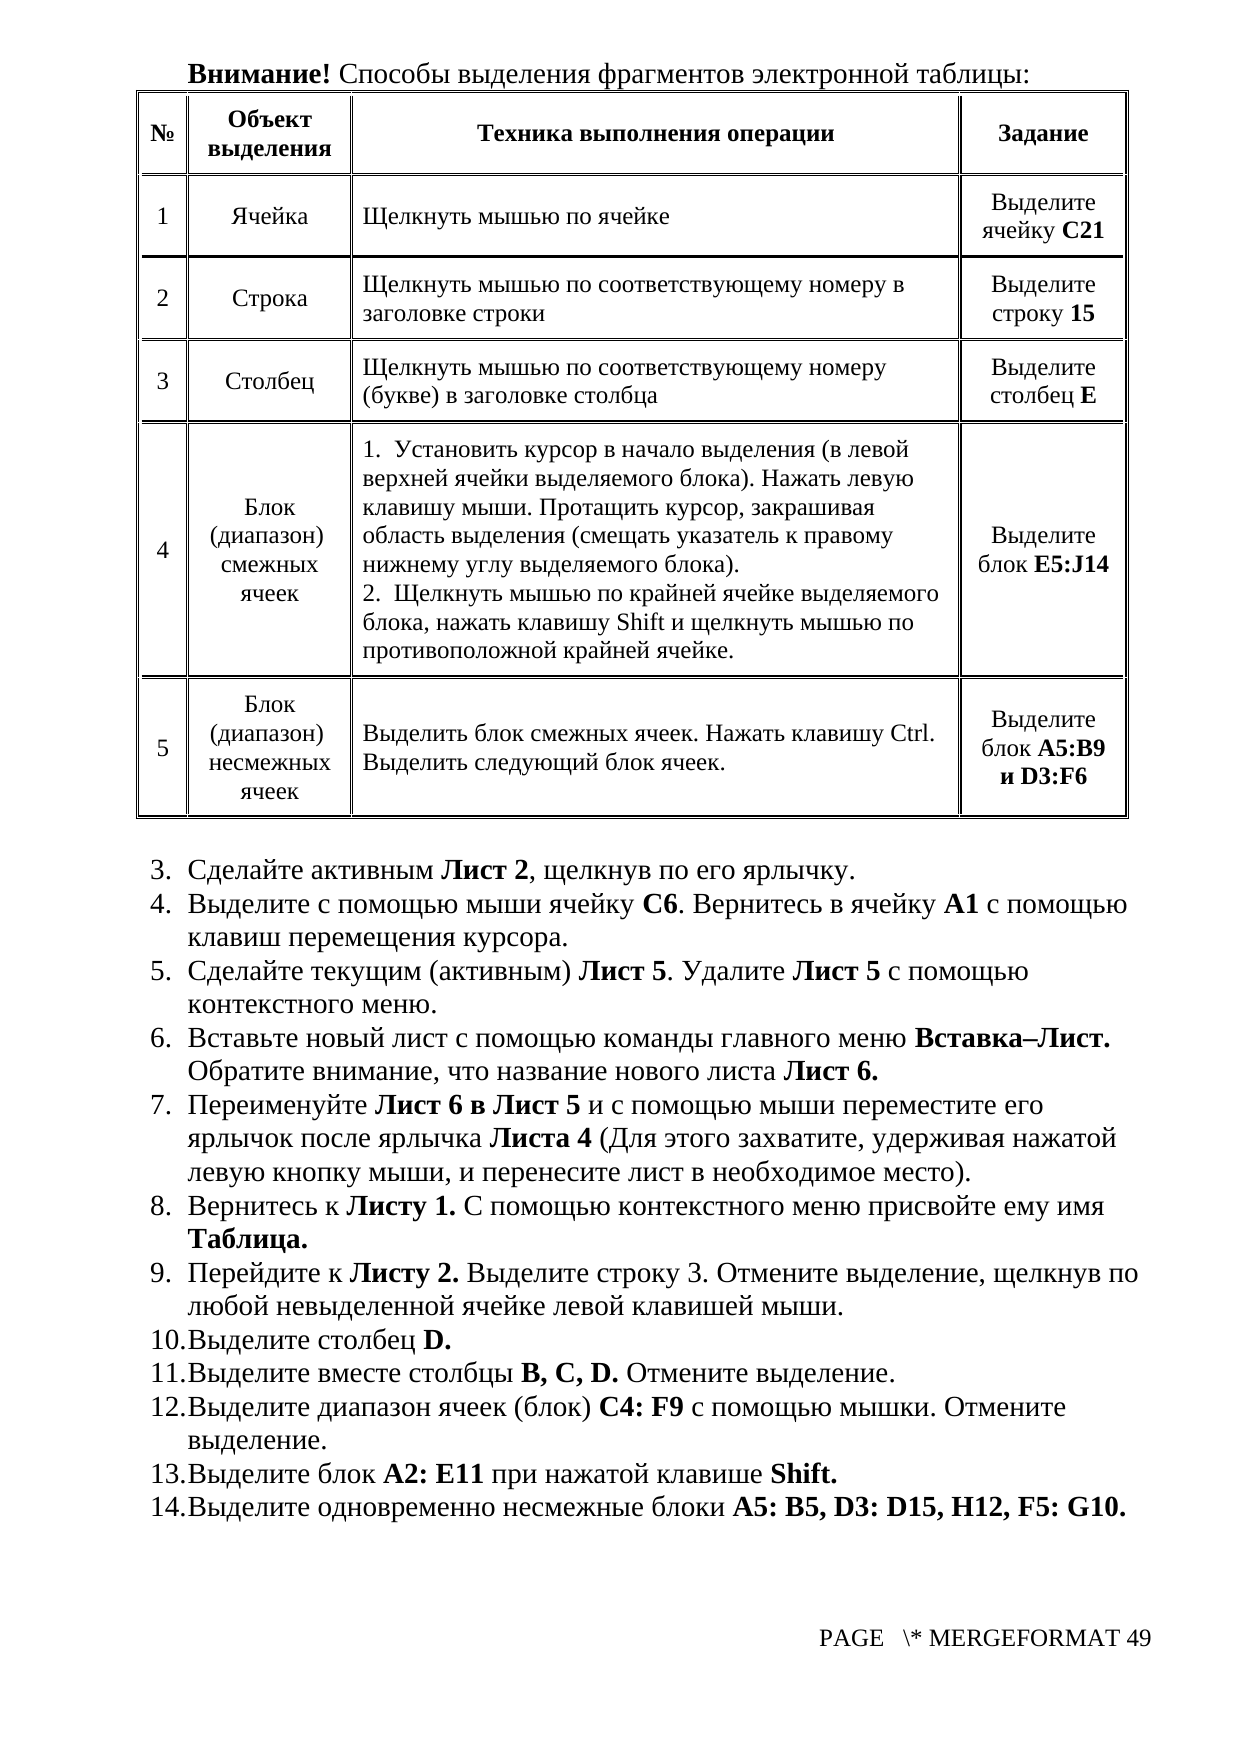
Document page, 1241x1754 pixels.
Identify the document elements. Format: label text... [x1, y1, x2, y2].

list Выделите диапазон ячеек (блок) C4: F9 с помощью мышки. Отмените выделение. [150, 1389, 1152, 1456]
table_cell Блок (диапазон) несмежных ячеек [188, 679, 352, 815]
table_header Задание [960, 93, 1125, 172]
table_cell Выделите блок A5:B9 и D3:F6 [960, 675, 1126, 815]
table_cell Столбец [189, 341, 350, 420]
table_cell 4 [139, 420, 186, 675]
list Выделите с помощью мыши ячейку С6. Вернитесь в ячейку А1 с помощью клавиш перемещения курсора. [150, 886, 1152, 953]
table_cell Выделить блок смежных ячеек. Нажать клавишу Ctrl. Выделить следующий блок ячеек. [352, 675, 960, 815]
table_cell Выделите строку 15 [962, 255, 1125, 338]
list Перейдите к Листу 2. Выделите строку 3. Отмените выделение, щелкнув по любой невыделенной ячейке левой клавишей мыши. [150, 1255, 1152, 1322]
table_cell Блок (диапазон) смежных ячеек [189, 424, 350, 675]
table_cell Ячейка [189, 176, 350, 255]
table_cell 3 [138, 338, 188, 420]
table_cell Выделите столбец E [960, 338, 1127, 420]
table_cell Строка [189, 258, 350, 338]
list Вернитесь к Листу 1. С помощью контекстного меню присвойте ему имя Таблица. [150, 1188, 1152, 1255]
list Вставьте новый лист с помощью команды главного меню Вставка–Лист. Обратите внимание, что название нового листа Лист 6. [150, 1020, 1152, 1087]
table_cell Щелкнуть мышью по ячейке [353, 176, 958, 255]
table_cell 1. Установить курсор в начало выделения (в левой верхней ячейки выделяемого блока). Нажать левую клавишу мыши. Протащить курсор, закрашивая область выделения (смещать указатель к правому нижнему углу выделяемого блока). 2. Щелкнуть мышью по крайней ячейке выделяемого блока, нажать клавишу Shift и щелкнуть мышью по противоположной крайней ячейке. [353, 424, 958, 675]
list Выделите столбец D. [150, 1322, 1152, 1355]
list Выделите одновременно несмежные блоки A5: B5, D3: D15, H12, F5: G10. [150, 1489, 1152, 1523]
table_header Техника выполнения операции [352, 91, 960, 172]
table_cell Щелкнуть мышью по соответствующему номеру в заголовке строки [353, 258, 958, 338]
list Сделайте активным Лист 2, щелкнув по его ярлычку. [150, 852, 1152, 886]
table_cell Выделите ячейку C21 [962, 173, 1126, 255]
list Переименуйте Лист 6 в Лист 5 и с помощью мыши переместите его ярлычок после ярлычка Листа 4 (Для этого захватите, удерживая нажатой левую кнопку мыши, и перенесите лист в необходимое место). [150, 1087, 1152, 1188]
list Выделите вместе столбцы B, C, D. Отмените выделение. [150, 1355, 1152, 1389]
table_cell Выделите блок E5:J14 [962, 420, 1126, 675]
table_cell Щелкнуть мышью по соответствующему номеру (букве) в заголовке столбца [353, 341, 958, 420]
table_header № [139, 93, 188, 172]
list Выделите блок A2: E11 при нажатой клавише Shift. [150, 1456, 1152, 1489]
table_header Объект выделения [188, 93, 352, 172]
text Внимание! Способы выделения фрагментов электронной таблицы: [187, 56, 1152, 90]
table_cell 2 [139, 255, 186, 338]
list Сделайте текущим (активным) Лист 5. Удалите Лист 5 с помощью контекстного меню. [150, 953, 1152, 1020]
table_cell 5 [139, 675, 188, 815]
table_cell 1 [139, 173, 186, 255]
